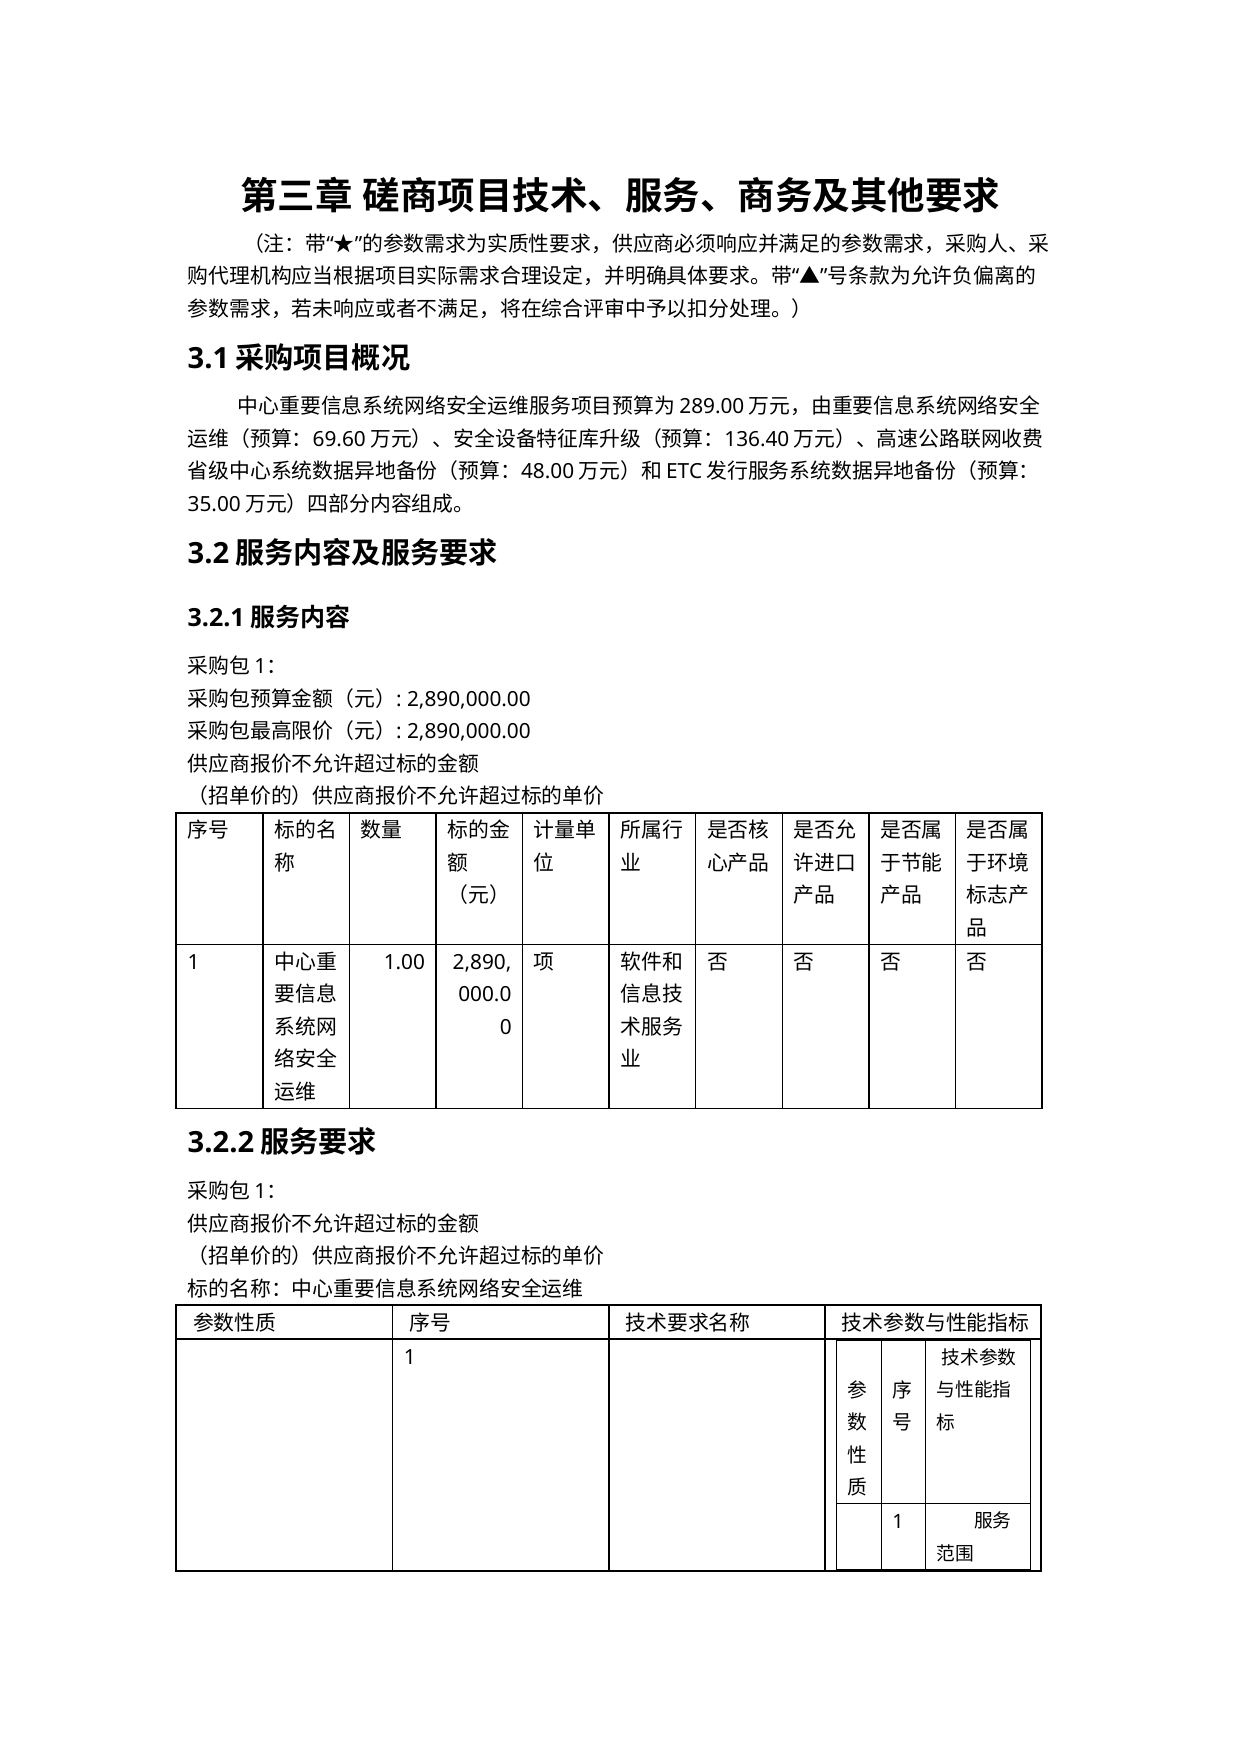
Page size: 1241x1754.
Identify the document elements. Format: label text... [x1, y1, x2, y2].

text 采购包最高限价（元）: 2,890,000.00 [187, 714, 1053, 747]
table_cell [882, 1341, 925, 1503]
table_header 标的名称 [264, 814, 349, 943]
table_cell [926, 1341, 1030, 1503]
table_cell 1.00 [350, 945, 435, 1108]
table_cell 否 [783, 945, 868, 1108]
text 第三章 磋商项目技术、服务、商务及其他要求 [187, 162, 1053, 227]
table_cell 否 [956, 945, 1041, 1108]
table_cell 中心重要信息系统网络安全运维 [264, 945, 349, 1108]
table_cell 软件和信息技术服务业 [610, 945, 695, 1108]
table_header 标的金额 （元） [437, 814, 522, 943]
table_cell [1031, 1340, 1040, 1570]
text 3.1采购项目概况 [187, 324, 1053, 389]
table_header 计量单位 [523, 814, 608, 943]
table_header 是否核心产品 [696, 814, 782, 943]
table_cell 2,890,000.00 [437, 945, 522, 1108]
table_header 技术参数与性能指标 [826, 1306, 1040, 1338]
text （招单价的）供应商报价不允许超过标的单价 [187, 1239, 1053, 1272]
table_header 是否属于环境标志产品 [956, 814, 1041, 943]
text 采购包1： [187, 1174, 1053, 1207]
text 采购包预算金额（元）: 2,890,000.00 [187, 682, 1053, 714]
table_cell 否 [696, 945, 782, 1108]
table_header 序号 [177, 814, 262, 943]
table_cell 1 [393, 1340, 608, 1570]
text （注：带“★”的参数需求为实质性要求，供应商必须响应并满足的参数需求，采购人、采购代理机构应当根据项目实际需求合理设定，并明确具体要求。带“▲”号条款为允许负偏离的参数需求，若未响应或者不满足，将在综合评审中予以扣分处理。） [187, 227, 1053, 324]
table_cell 1 [177, 945, 262, 1108]
text 采购包1： [187, 649, 1053, 682]
text 3.2.2服务要求 [187, 1109, 1053, 1174]
table_cell [837, 1504, 881, 1569]
table_header 技术要求名称 [610, 1306, 824, 1338]
text 中心重要信息系统网络安全运维服务项目预算为289.00万元，由重要信息系统网络安全运维（预算：69.60万元）、安全设备特征库升级（预算：136.40万元）、高速公路联网收费省级中心系统数据异地备份（预算：48.00万元）和ETC发行服务系统数据异地备份（预算：35.00万元）四部分内容组成。 [187, 389, 1053, 519]
table_header 所属行业 [610, 814, 695, 943]
text 供应商报价不允许超过标的金额 [187, 747, 1053, 779]
table_header 是否允许进口产品 [783, 814, 868, 943]
table_cell [882, 1504, 925, 1569]
text 供应商报价不允许超过标的金额 [187, 1207, 1053, 1239]
text 3.2服务内容及服务要求 [187, 519, 1053, 584]
table_cell [837, 1341, 881, 1503]
table_header 序号 [393, 1306, 608, 1338]
table_cell 项 [523, 945, 608, 1108]
table_cell [177, 1340, 392, 1570]
text 标的名称：中心重要信息系统网络安全运维 [187, 1272, 1053, 1304]
table_header 是否属于节能产品 [870, 814, 955, 943]
text 3.2.1服务内容 [187, 584, 1053, 649]
table_header 数量 [350, 814, 435, 943]
table_header 参数性质 [177, 1306, 392, 1338]
text （招单价的）供应商报价不允许超过标的单价 [187, 779, 1053, 812]
table_cell [610, 1340, 824, 1570]
table_cell [926, 1504, 1030, 1569]
table_cell 否 [870, 945, 955, 1108]
table_cell [826, 1340, 836, 1570]
